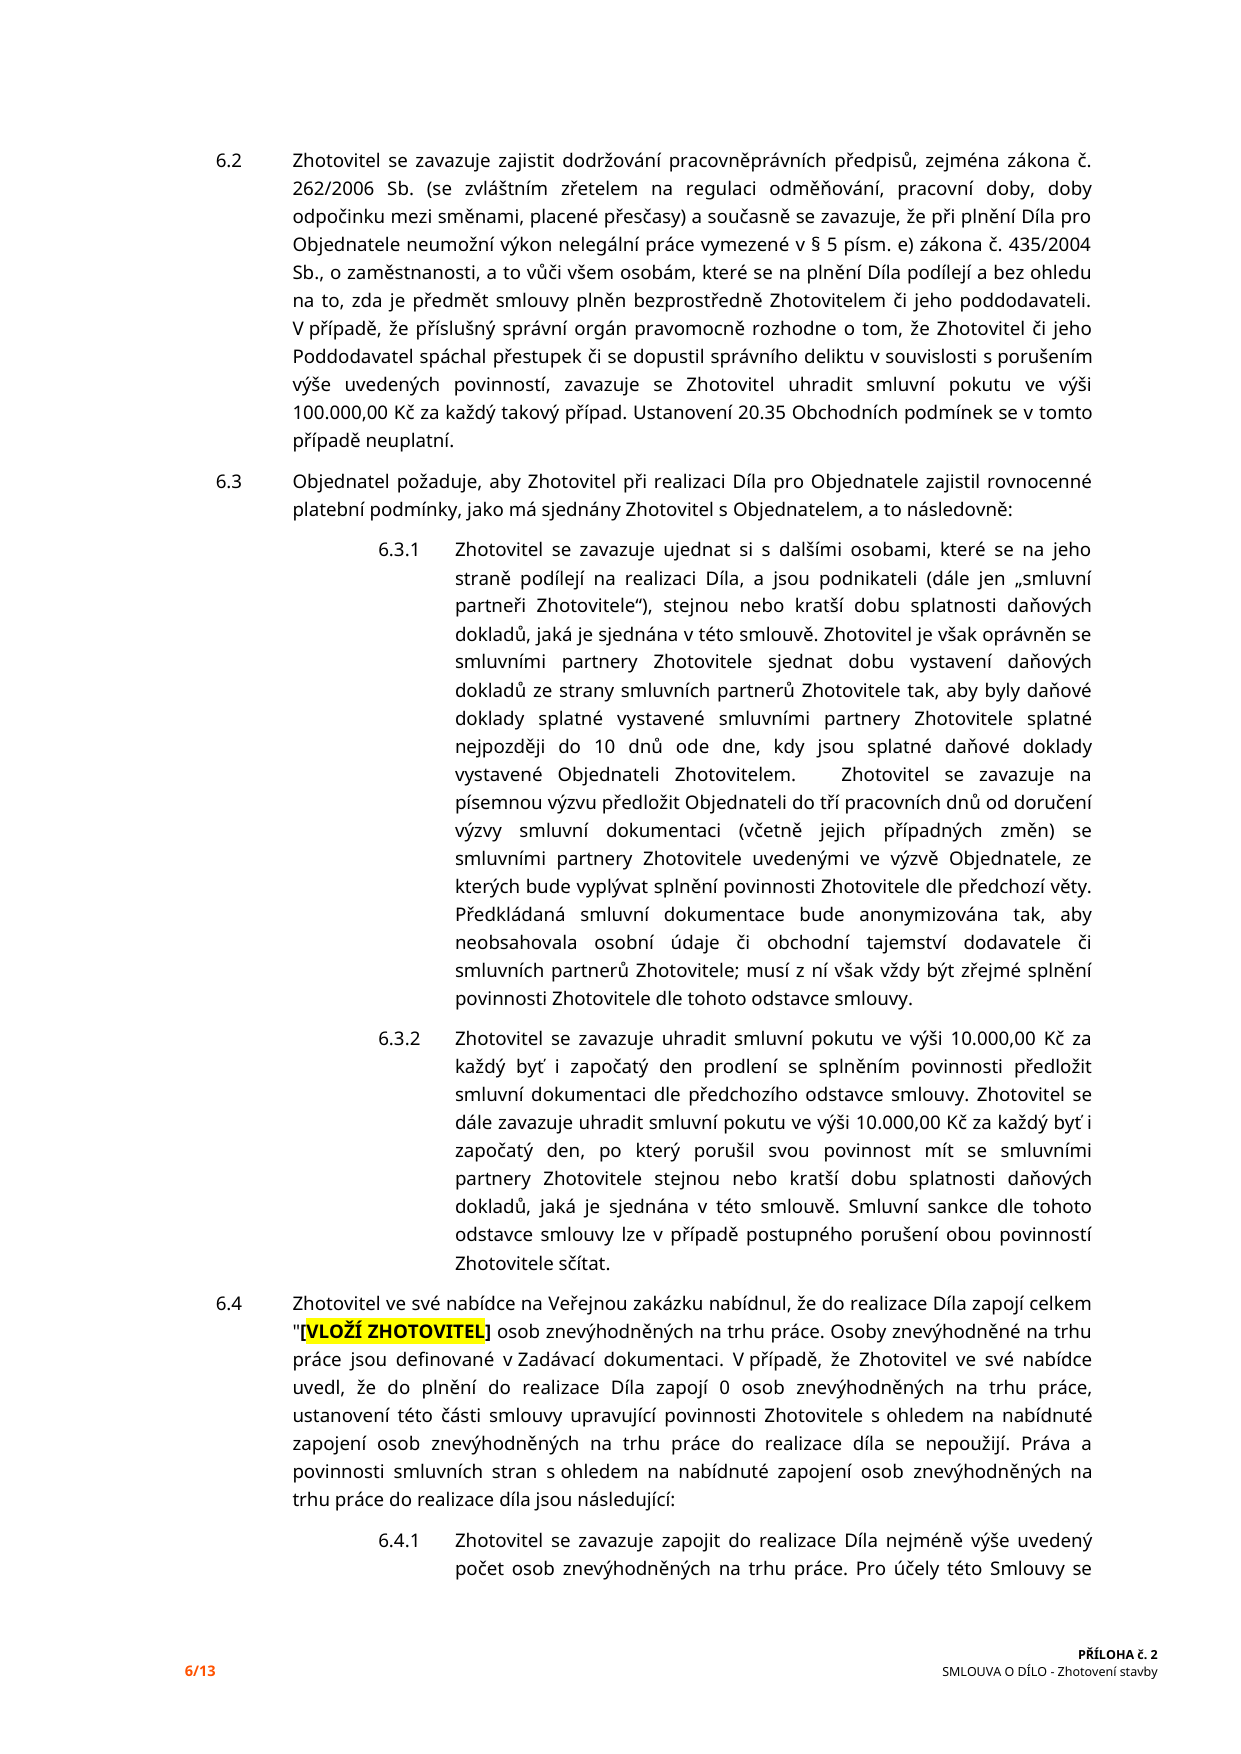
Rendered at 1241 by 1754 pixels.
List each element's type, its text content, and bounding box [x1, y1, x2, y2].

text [378, 1527, 1093, 1581]
text Zhotovitel se zavazuje ujednat si s dalšími osobami, které se na jeho straně podílejí na realizaci Díla, a jsou podnikateli (dále jen „smluvní partneři Zhotovitele“), stejnou nebo kratší dobu splatnosti daňových dokladů, jaká je sjednána v této smlouvě. Zhotovitel je však oprávněn se smluvními partnery Zhotovitele sjednat dobu vystavení daňových dokladů ze strany smluvních partnerů Zhotovitele tak, aby byly daňové doklady splatné vystavené smluvními partnery Zhotovitele splatné nejpozději do 10 dnů ode dne, kdy jsou splatné daňové doklady vystavené Objednateli Zhotovitelem. Zhotovitel se zavazuje na písemnou výzvu předložit Objednateli do tří pracovních dnů od doručení výzvy smluvní dokumentaci (včetně jejich případných změn) se smluvními partnery Zhotovitele uvedenými ve výzvě Objednatele, ze kterých bude vyplývat splnění povinnosti Zhotovitele dle předchozí věty. Předkládaná smluvní dokumentace bude anonymizována tak, aby neobsahovala osobní údaje či obchodní tajemství dodavatele či smluvních partnerů Zhotovitele; musí z ní však vždy být zřejmé splnění povinnosti Zhotovitele dle tohoto odstavce smlouvy. [378, 537, 1093, 1011]
text Zhotovitel se zavazuje uhradit smluvní pokutu ve výši 10.000,00 Kč za každý byť i započatý den prodlení se splněním povinnosti předložit smluvní dokumentaci dle předchozího odstavce smlouvy. Zhotovitel se dále zavazuje uhradit smluvní pokutu ve výši 10.000,00 Kč za každý byť i započatý den, po který porušil svou povinnost mít se smluvními partnery Zhotovitele stejnou nebo kratší dobu splatnosti daňových dokladů, jaká je sjednána v této smlouvě. Smluvní sankce dle tohoto odstavce smlouvy lze v případě postupného porušení obou povinností Zhotovitele sčítat. [378, 1026, 1093, 1275]
text Zhotovitel se zavazuje zajistit dodržování pracovněprávních předpisů, zejména zákona č. 262/2006 Sb. (se zvláštním zřetelem na regulaci odměňování, pracovní doby, doby odpočinku mezi směnami, placené přesčasy) a současně se zavazuje, že při plnění Díla pro Objednatele neumožní výkon nelegální práce vymezené v § 5 písm. e) zákona č. 435/2004 Sb., o zaměstnanosti, a to vůči všem osobám, které se na plnění Díla podílejí a bez ohledu na to, zda je předmět smlouvy plněn bezprostředně Zhotovitelem či jeho poddodavateli. V případě, že příslušný správní orgán pravomocně rozhodne o tom, že Zhotovitel či jeho Poddodavatel spáchal přestupek či se dopustil správního deliktu v souvislosti s porušením výše uvedených povinností, zavazuje se Zhotovitel uhradit smluvní pokutu ve výši 100.000,00 Kč za každý takový případ. Ustanovení 20.35 Obchodních podmínek se v tomto případě neuplatní. [216, 147, 1093, 453]
text Zhotovitel ve své nabídce na Veřejnou zakázku nabídnul, že do realizace Díla zapojí celkem "[VLOŽÍ ZHOTOVITEL] osob znevýhodněných na trhu práce. Osoby znevýhodněné na trhu práce jsou definované v Zadávací dokumentaci. V případě, že Zhotovitel ve své nabídce uvedl, že do plnění do realizace Díla zapojí 0 osob znevýhodněných na trhu práce, ustanovení této části smlouvy upravující povinnosti Zhotovitele s ohledem na nabídnuté zapojení osob znevýhodněných na trhu práce do realizace díla se nepoužijí. Práva a povinnosti smluvních stran s ohledem na nabídnuté zapojení osob znevýhodněných na trhu práce do realizace díla jsou následující: [216, 1290, 1093, 1512]
text Objednatel požaduje, aby Zhotovitel při realizaci Díla pro Objednatele zajistil rovnocenné platební podmínky, jako má sjednány Zhotovitel s Objednatelem, a to následovně: [216, 468, 1093, 522]
